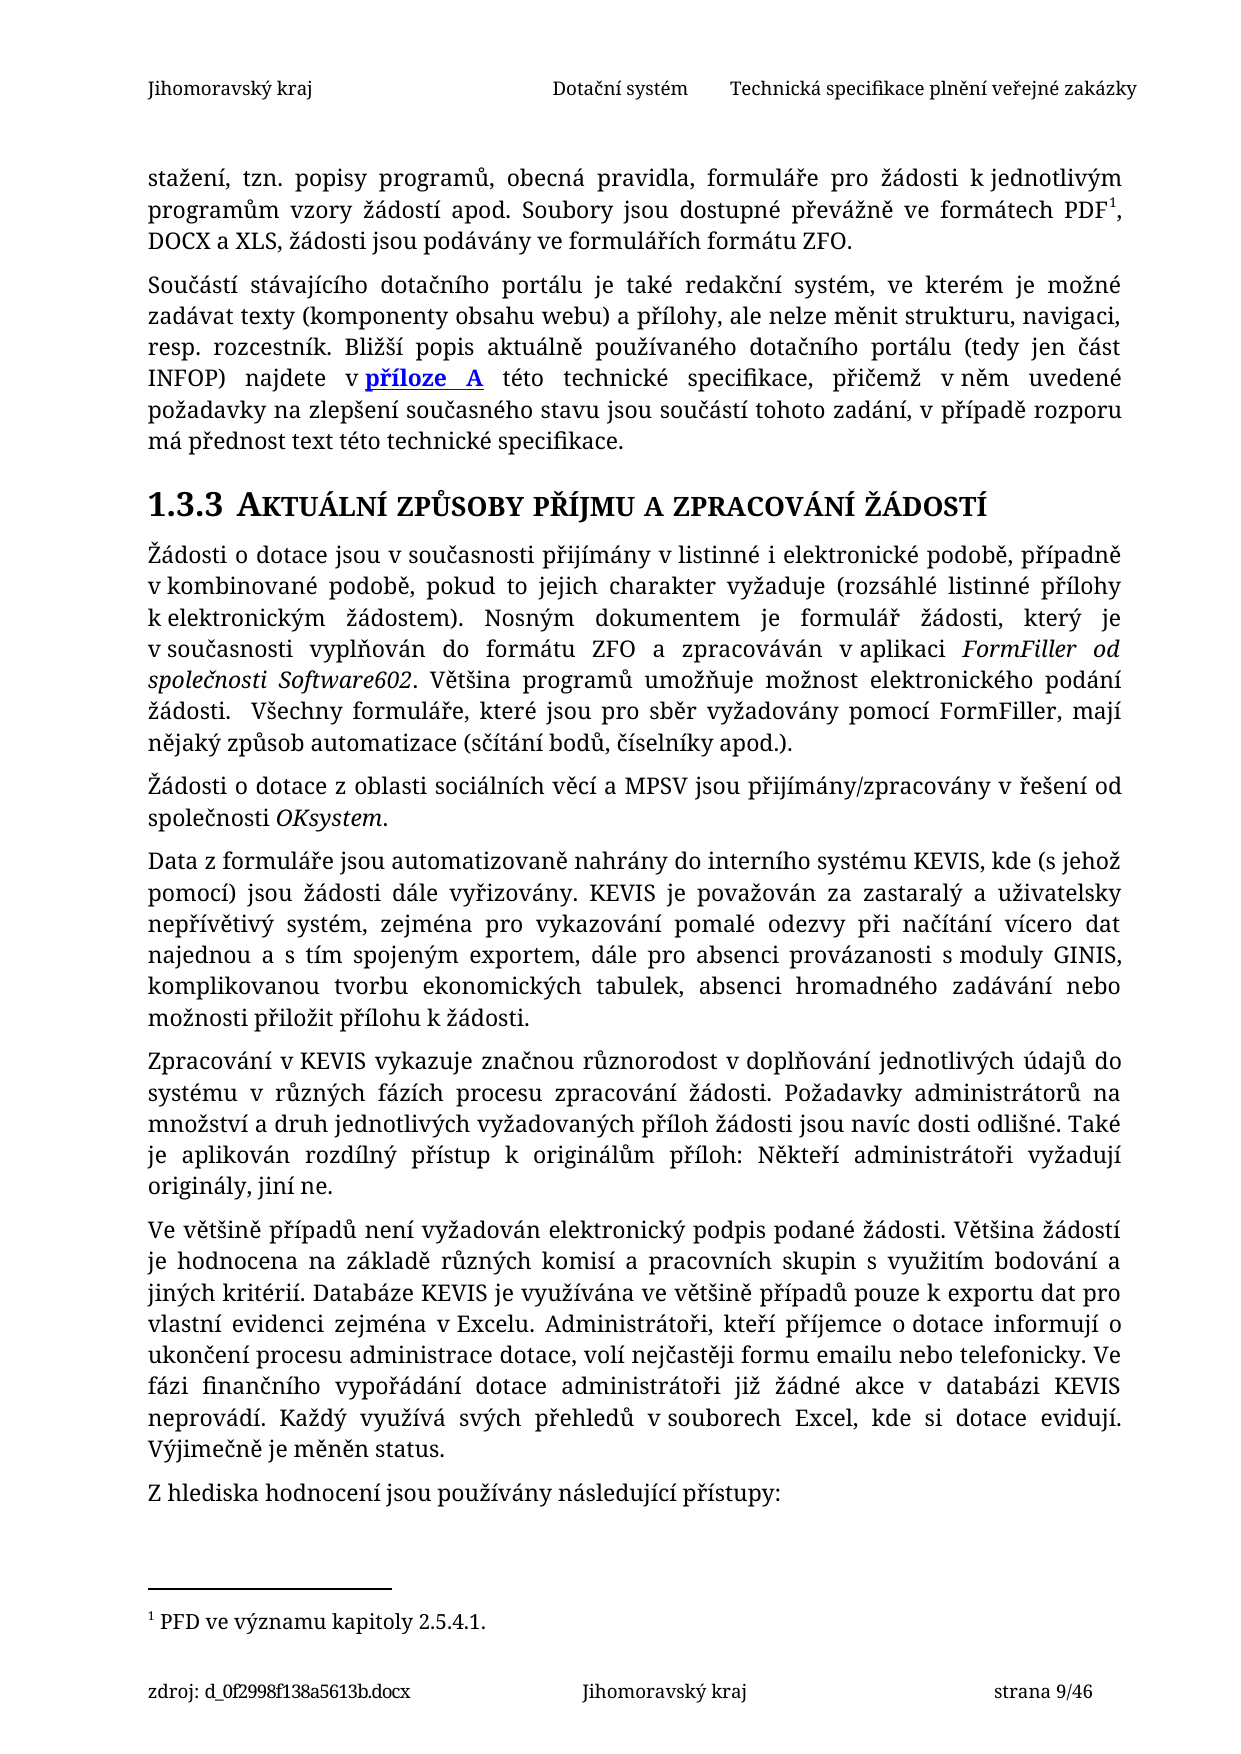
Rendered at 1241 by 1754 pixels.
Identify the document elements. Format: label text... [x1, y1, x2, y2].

text Data z formuláře jsou automatizovaně nahrány do interního systému KEVIS, kde (s jehož pomocí) jsou žádosti dále vyřizovány. KEVIS je považován za zastaralý a uživatelsky nepřívětivý systém, zejména pro vykazování pomalé odezvy při načítání vícero dat najednou a s tím spojeným exportem, dále pro absenci provázanosti s moduly GINIS, komplikovanou tvorbu ekonomických tabulek, absenci hromadného zadávání nebo možnosti přiložit přílohu k žádosti. [148, 845, 1122, 1033]
text Zpracování v KEVIS vykazuje značnou různorodost v doplňování jednotlivých údajů do systému v různých fázích procesu zpracování žádosti. Požadavky administrátorů na množství a druh jednotlivých vyžadovaných příloh žádosti jsou navíc dosti odlišné. Také je aplikován rozdílný přístup k originálům příloh: Někteří administrátoři vyžadují originály, jiní ne. [148, 1045, 1122, 1202]
text Žádosti o dotace jsou v současnosti přijímány v listinné i elektronické podobě, případně v kombinované podobě, pokud to jejich charakter vyžaduje (rozsáhlé listinné přílohy k elektronickým žádostem). Nosným dokumentem je formulář žádosti, který je v současnosti vyplňován do formátu ZFO a zpracováván v aplikaci FormFiller od společnosti Software602. Většina programů umožňuje možnost elektronického podání žádosti. Všechny formuláře, které jsou pro sběr vyžadovány pomocí FormFiller, mají nějaký způsob automatizace (sčítání bodů, číselníky apod.). [148, 539, 1122, 758]
text Ve většině případů není vyžadován elektronický podpis podané žádosti. Většina žádostí je hodnocena na základě různých komisí a pracovních skupin s využitím bodování a jiných kritérií. Databáze KEVIS je využívána ve většině případů pouze k exportu dat pro vlastní evidenci zejména v Excelu. Administrátoři, kteří příjemce o dotace informují o ukončení procesu administrace dotace, volí nejčastěji formu emailu nebo telefonicky. Ve fázi finančního vypořádání dotace administrátoři již žádné akce v databázi KEVIS neprovádí. Každý využívá svých přehledů v souborech Excel, kde si dotace evidují. Výjimečně je měněn status. [148, 1214, 1122, 1464]
text Žádosti o dotace z oblasti sociálních věcí a MPSV jsou přijímány/zpracovány v řešení od společnosti OKsystem. [148, 770, 1122, 833]
text Součástí stávajícího dotačního portálu je také redakční systém, ve kterém je možné zadávat texty (komponenty obsahu webu) a přílohy, ale nelze měnit strukturu, navigaci, resp. rozcestník. Bližší popis aktuálně používaného dotačního portálu (tedy jen část INFOP) najdete v příloze A této technické specifikace, přičemž v něm uvedené požadavky na zlepšení současného stavu jsou součástí tohoto zadání, v případě rozporu má přednost text této technické specifikace. [148, 269, 1122, 456]
subtitle Aktuální způsoby příjmu a zpracování žádostí [148, 481, 1122, 527]
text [148, 162, 1122, 256]
text Z hlediska hodnocení jsou používány následující přístupy: [148, 1477, 1122, 1508]
